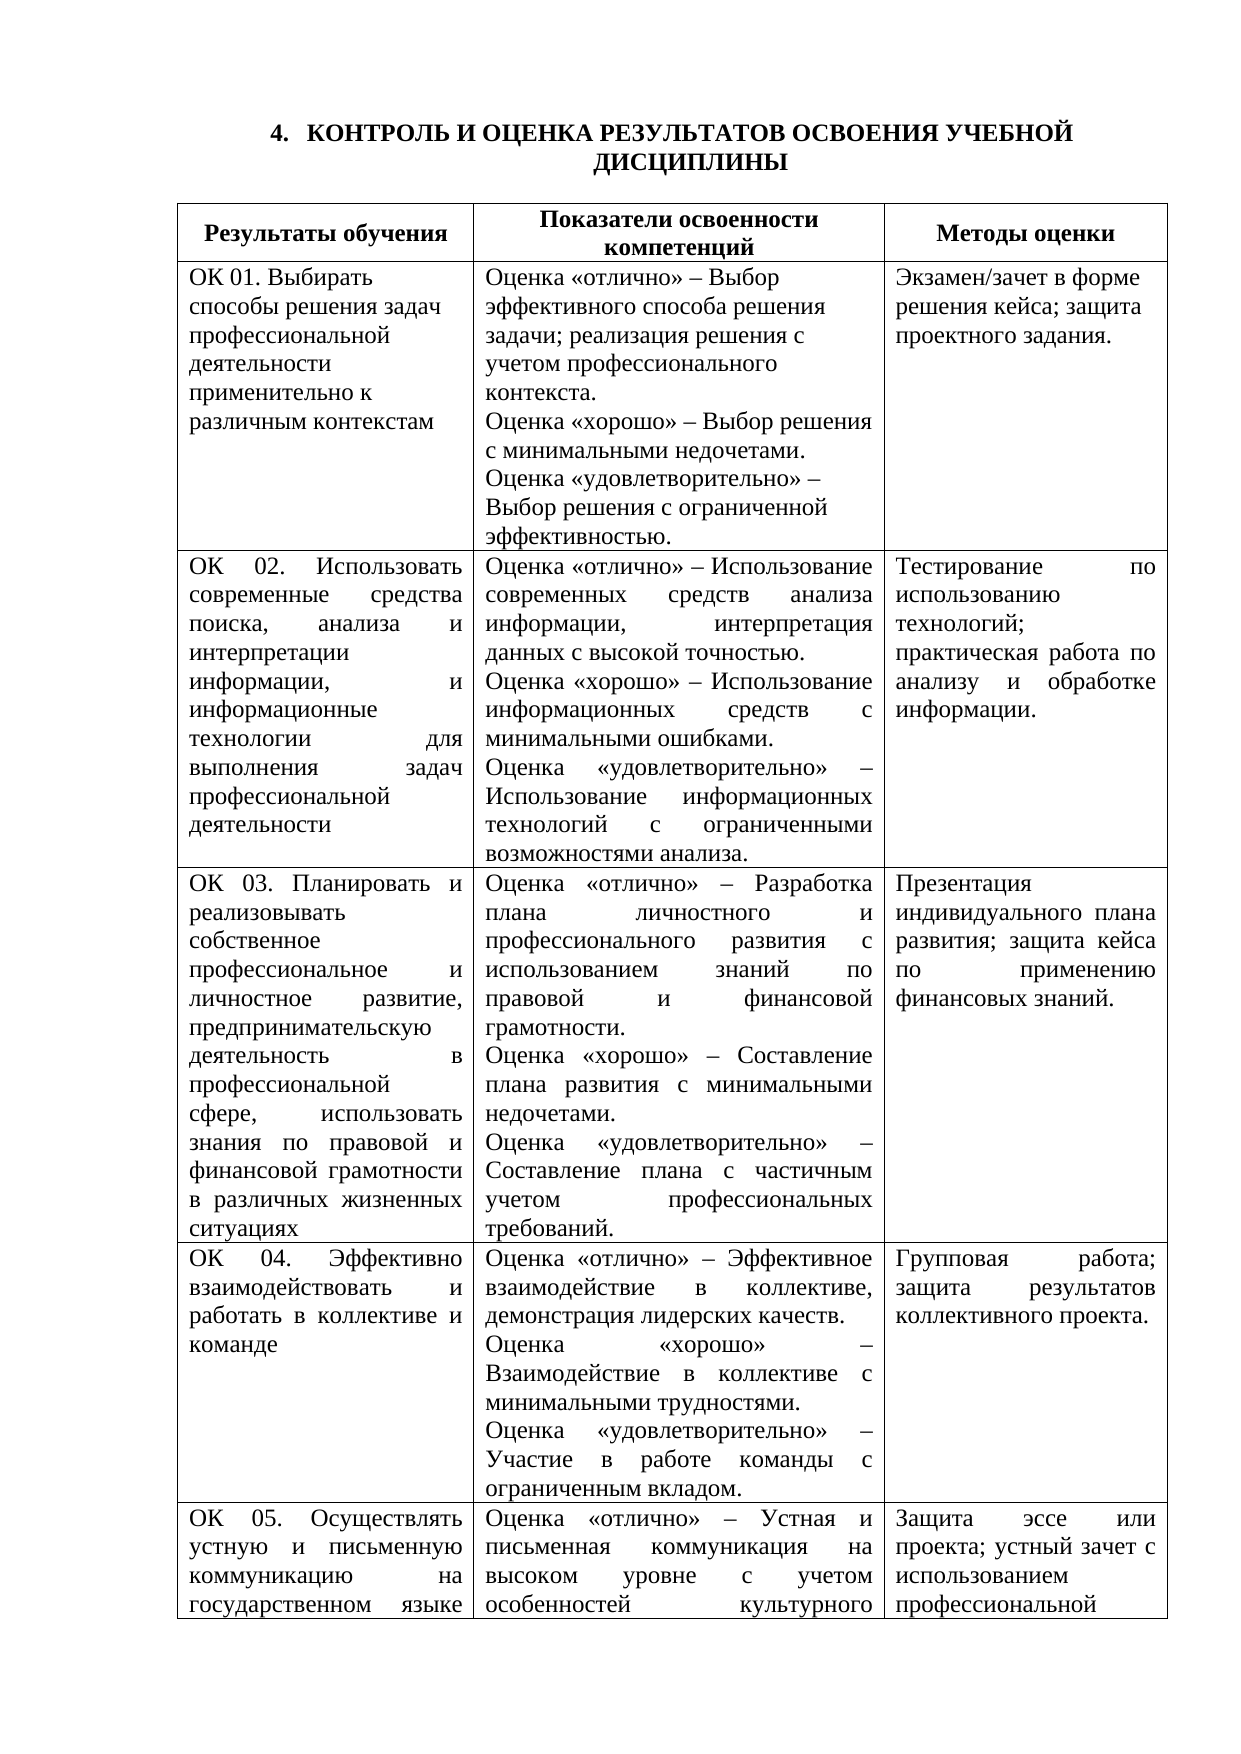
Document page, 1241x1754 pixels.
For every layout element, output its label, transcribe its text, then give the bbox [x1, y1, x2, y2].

table_cell Оценка «отлично» – Использование современных средств анализа информации, интерпретация данных с высокой точностью. Оценка «хорошо» – Использование информационных средств с минимальными ошибками. Оценка «удовлетворительно» – Использование информационных технологий с ограниченными возможностями анализа. [474, 551, 884, 867]
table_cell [885, 1503, 1167, 1618]
table_cell Оценка «отлично» – Эффективное взаимодействие в коллективе, демонстрация лидерских качеств. Оценка «хорошо» – Взаимодействие в коллективе с минимальными трудностями. Оценка «удовлетворительно» – Участие в работе команды с ограниченным вкладом. [474, 1243, 884, 1502]
table_cell Презентация индивидуального плана развития; защита кейса по применению финансовых знаний. [885, 868, 1167, 1242]
table_cell Оценка «отлично» – Выбор эффективного способа решения задачи; реализация решения с учетом профессионального контекста. Оценка «хорошо» – Выбор решения с минимальными недочетами. Оценка «удовлетворительно» – Выбор решения с ограниченной эффективностью. [474, 262, 884, 550]
table_cell ОК 03. Планировать и реализовывать собственное профессиональное и личностное развитие, предпринимательскую деятельность в профессиональной сфере, использовать знания по правовой и финансовой грамотности в различных жизненных ситуациях [178, 868, 473, 1242]
table_cell Экзамен/зачет в форме решения кейса; защита проектного задания. [885, 262, 1167, 550]
table_cell ОК 01. Выбирать способы решения задач профессиональной деятельности применительно к различным контекстам [178, 262, 473, 550]
list КОНТРОЛЬ И ОЦЕНКА РЕЗУЛЬТАТОВ ОСВОЕНИЯ УЧЕБНОЙ ДИСЦИПЛИНЫ [177, 118, 1167, 176]
table_header Результаты обучения [178, 204, 473, 261]
table_cell Оценка «отлично» – Разработка плана личностного и профессионального развития с использованием знаний по правовой и финансовой грамотности. Оценка «хорошо» – Составление плана развития с минимальными недочетами. Оценка «удовлетворительно» – Составление плана с частичным учетом профессиональных требований. [474, 868, 884, 1242]
table_cell ОК 04. Эффективно взаимодействовать и работать в коллективе и команде [178, 1243, 473, 1502]
table_header Методы оценки [885, 204, 1167, 261]
table_cell ОК 02. Использовать современные средства поиска, анализа и интерпретации информации, и информационные технологии для выполнения задач профессиональной деятельности [178, 551, 473, 867]
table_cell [474, 1503, 884, 1618]
table_header Показатели освоенности компетенций [474, 204, 884, 261]
table_cell Тестирование по использованию технологий; практическая работа по анализу и обработке информации. [885, 551, 1167, 867]
table_cell Групповая работа; защита результатов коллективного проекта. [885, 1243, 1167, 1502]
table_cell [178, 1503, 473, 1618]
